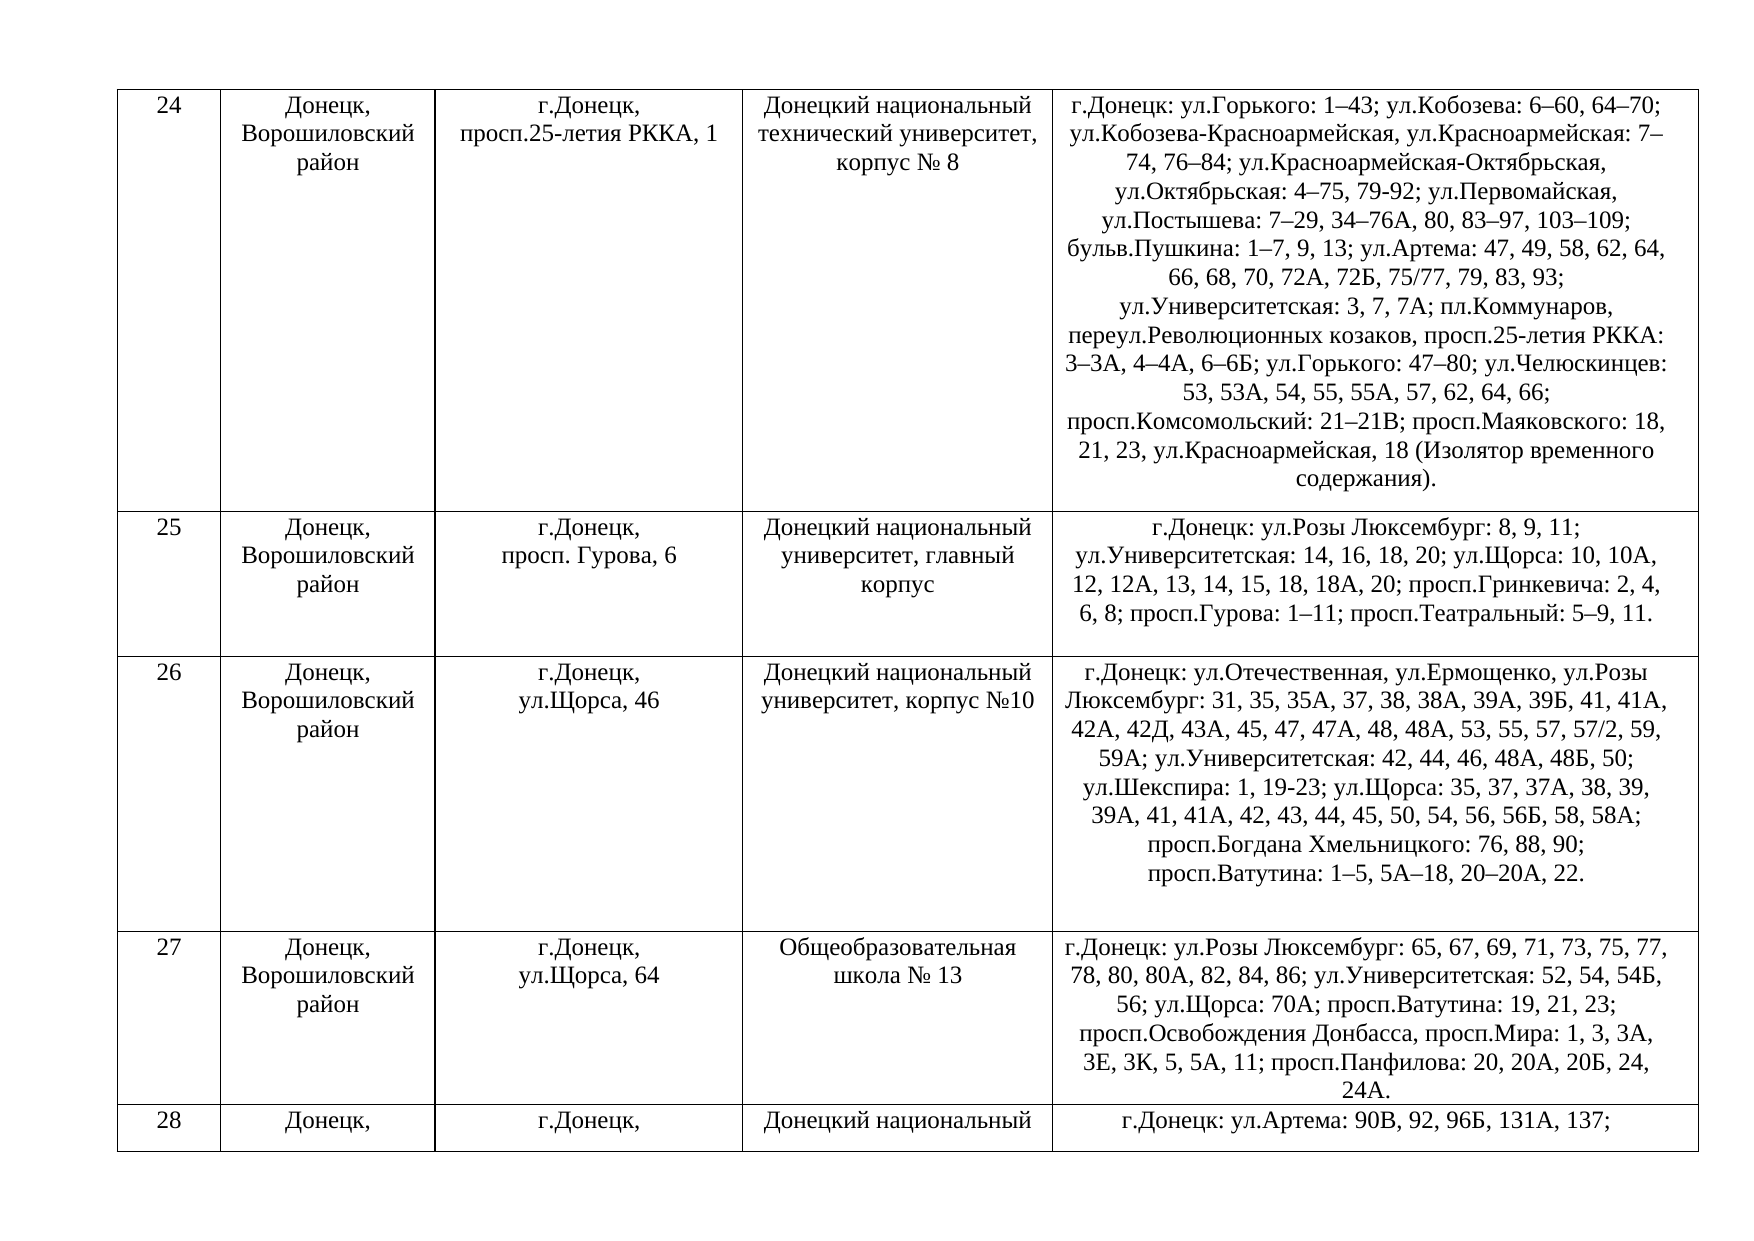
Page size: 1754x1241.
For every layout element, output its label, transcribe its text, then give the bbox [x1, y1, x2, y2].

table_cell 25 [118, 512, 220, 656]
table_cell Донецк, Ворошиловский район [221, 657, 434, 931]
table_cell г.Донецк: ул.Горького: 1–43; ул.Кобозева: 6–60, 64–70; ул.Кобозева-Красноармейская, ул.Красноармейская: 7–74, 76–84; ул.Красноармейская-Октябрьская, ул.Октябрьская: 4–75, 79-92; ул.Первомайская, ул.Постышева: 7–29, 34–76А, 80, 83–97, 103–109; бульв.Пушкина: 1–7, 9, 13; ул.Артема: 47, 49, 58, 62, 64, 66, 68, 70, 72А, 72Б, 75/77, 79, 83, 93; ул.Университетская: 3, 7, 7А; пл.Коммунаров, переул.Революционных козаков, просп.25-летия РККА: 3–3А, 4–4А, 6–6Б; ул.Горького: 47–80; ул.Челюскинцев: 53, 53А, 54, 55, 55А, 57, 62, 64, 66; просп.Комсомольский: 21–21В; просп.Маяковского: 18, 21, 23, ул.Красноармейская, 18 (Изолятор временного содержания). [1053, 90, 1698, 511]
table_cell г.Донецк, просп. Гурова, 6 [436, 512, 742, 656]
table_cell Донецк, Ворошиловский район [221, 90, 434, 511]
table_cell г.Донецк, ул.Щорса, 46 [436, 657, 742, 931]
table_cell 26 [118, 657, 220, 931]
table_cell Донецкий национальный технический университет, корпус № 8 [743, 90, 1052, 511]
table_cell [436, 1105, 742, 1151]
table_cell г.Донецк: ул.Розы Люксембург: 8, 9, 11; ул.Университетская: 14, 16, 18, 20; ул.Щорса: 10, 10А, 12, 12А, 13, 14, 15, 18, 18А, 20; просп.Гринкевича: 2, 4, 6, 8; просп.Гурова: 1–11; просп.Театральный: 5–9, 11. [1053, 512, 1698, 656]
table_cell г.Донецк: ул.Розы Люксембург: 65, 67, 69, 71, 73, 75, 77, 78, 80, 80А, 82, 84, 86; ул.Университетская: 52, 54, 54Б, 56; ул.Щорса: 70А; просп.Ватутина: 19, 21, 23; просп.Освобождения Донбасса, просп.Мира: 1, 3, 3А, 3Е, 3К, 5, 5А, 11; просп.Панфилова: 20, 20А, 20Б, 24, 24А. [1053, 932, 1698, 1104]
table_cell 24 [118, 90, 220, 511]
table_cell Донецкий национальный университет, главный корпус [743, 512, 1052, 656]
table_cell г.Донецк, ул.Щорса, 64 [436, 932, 742, 1104]
table_cell Донецкий национальный университет, корпус №10 [743, 657, 1052, 931]
table_cell г.Донецк: ул.Отечественная, ул.Ермощенко, ул.Розы Люксембург: 31, 35, 35А, 37, 38, 38А, 39А, 39Б, 41, 41А, 42А, 42Д, 43А, 45, 47, 47А, 48, 48А, 53, 55, 57, 57/2, 59, 59А; ул.Университетская: 42, 44, 46, 48А, 48Б, 50; ул.Шекспира: 1, 19-23; ул.Щорса: 35, 37, 37А, 38, 39, 39А, 41, 41А, 42, 43, 44, 45, 50, 54, 56, 56Б, 58, 58А; просп.Богдана Хмельницкого: 76, 88, 90; просп.Ватутина: 1–5, 5А–18, 20–20А, 22. [1053, 657, 1698, 931]
table_cell 27 [118, 932, 220, 1104]
table_cell Общеобразовательная школа № 13 [743, 932, 1052, 1104]
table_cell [1053, 1105, 1698, 1151]
table_cell Донецк, Ворошиловский район [221, 512, 434, 656]
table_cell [743, 1105, 1052, 1151]
table_cell г.Донецк, просп.25-летия РККА, 1 [436, 90, 742, 511]
table_cell 28 [118, 1105, 220, 1151]
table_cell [221, 1105, 434, 1151]
table_cell Донецк, Ворошиловский район [221, 932, 434, 1104]
